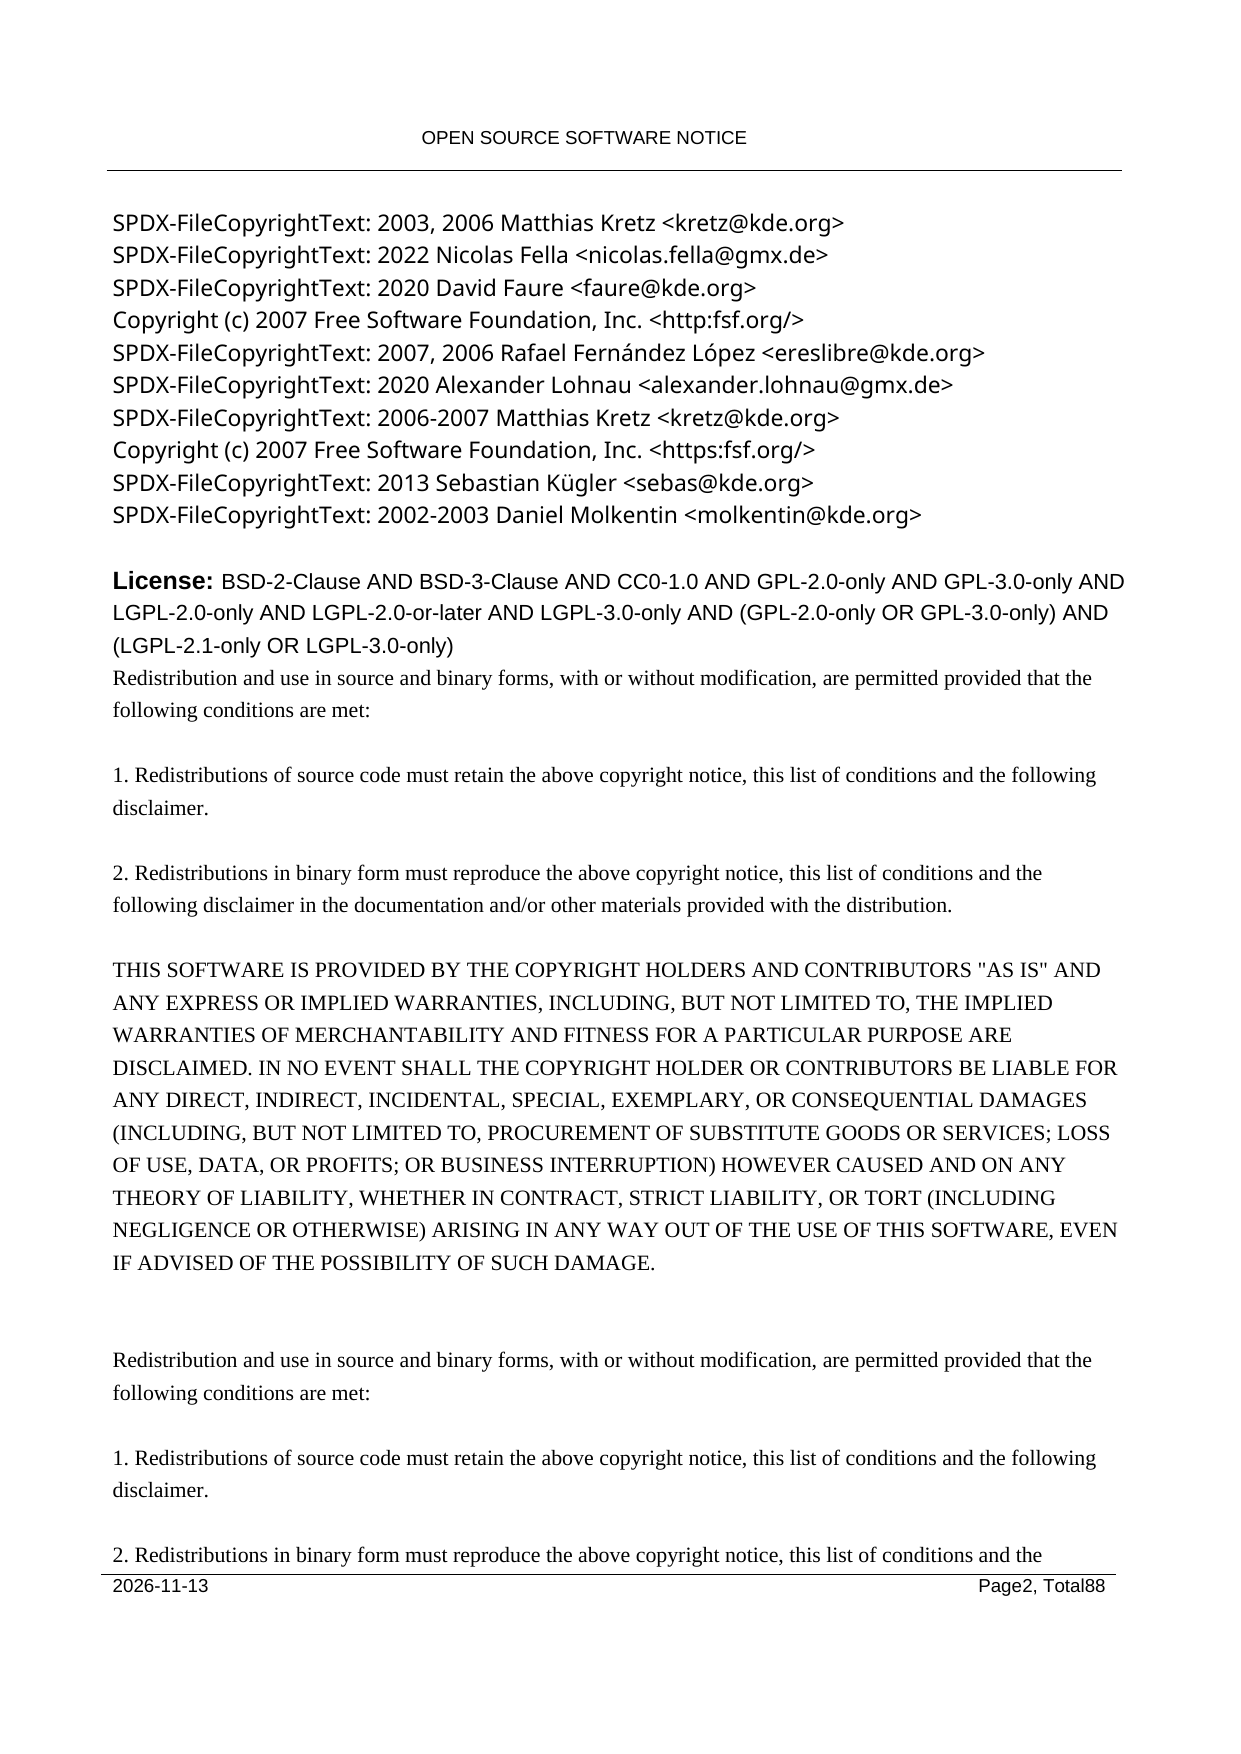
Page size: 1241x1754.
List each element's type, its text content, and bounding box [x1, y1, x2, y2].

text License: BSD-2-Clause AND BSD-3-Clause AND CC0-1.0 AND GPL-2.0-only AND GPL-3.0-only AND LGPL-2.0-only AND LGPL-2.0-or-later AND LGPL-3.0-only AND (GPL-2.0-only OR GPL-3.0-only) AND (LGPL-2.1-only OR LGPL-3.0-only) [112, 564, 1128, 661]
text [112, 206, 1128, 564]
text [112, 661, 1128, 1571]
